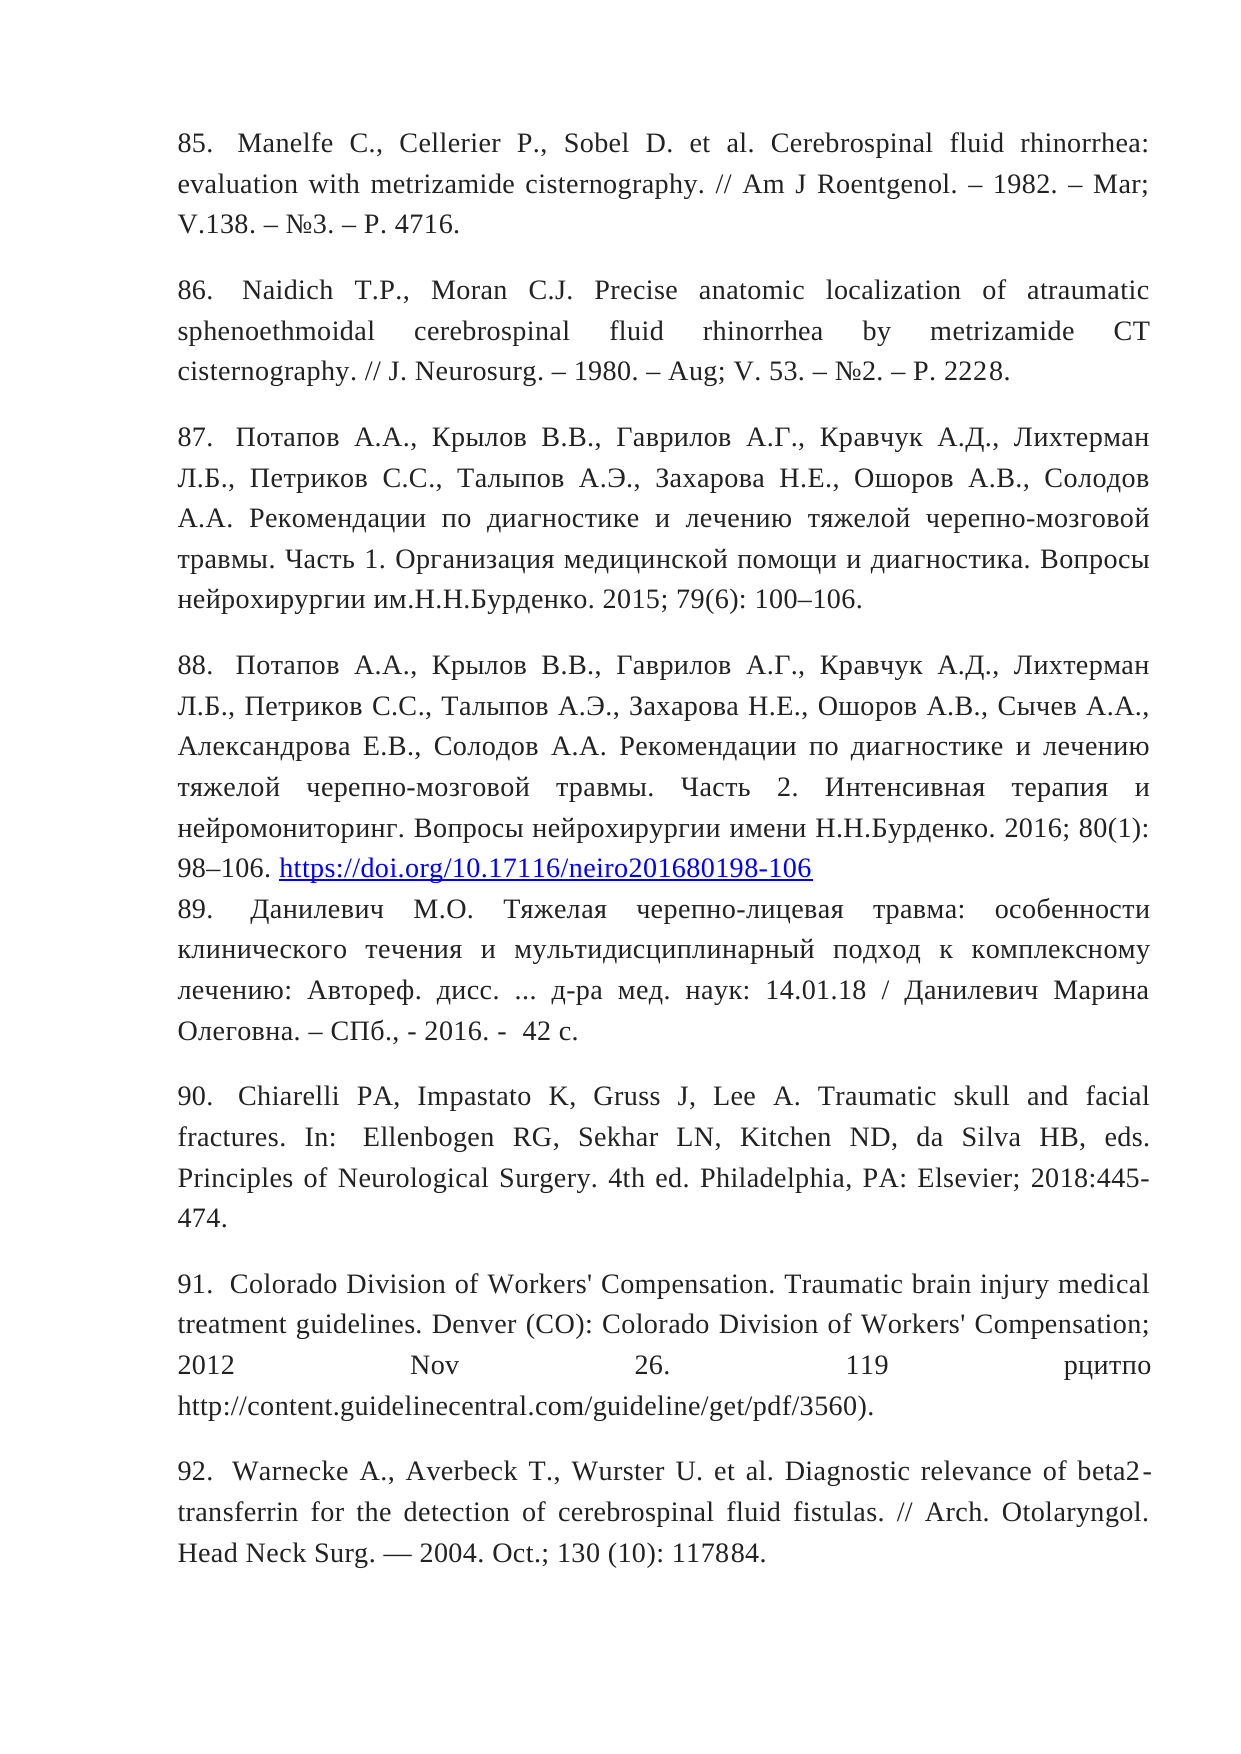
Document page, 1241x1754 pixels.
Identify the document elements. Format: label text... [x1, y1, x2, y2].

text 90. Chiarelli PA, Impastato K, Gruss J, Lee A. Traumatic skull and facial fractures. In: Ellenbogen RG, Sekhar LN, Kitchen ND, da Silva HB, eds. Principles of Neurological Surgery. 4th ed. Philadelphia, PA: Elsevier; 2018:445-474. [177, 1071, 1152, 1234]
text 86. Naidich T.P., Moran C.J. Precise anatomic localization of atraumatic sphenoethmoidal cerebrospinal fluid rhinorrhea by metrizamide CT cisternography. // J. Neurosurg. – 1980. – Aug; V. 53. – №2. – P. 2228. [177, 265, 1152, 387]
text 85. Manelfe C., Cellerier P., Sobel D. et al. Cerebrospinal fluid rhinorrhea: evaluation with metrizamide cisternography. // Am J Roentgenol. – 1982. – Mar; V.138. – №3. – P. 4716. [177, 118, 1152, 240]
text 91. Colorado Division of Workers' Compensation. Traumatic brain injury medical treatment guidelines. Denver (CO): Colorado Division of Workers' Compensation; 2012 Nov 26. 119 pцитпо http://content.guidelinecentral.com/guideline/get/pdf/3560). [177, 1259, 1152, 1421]
text 87. Потапов А.А., Крылов В.В., Гаврилов А.Г., Кравчук А.Д., Лихтерман Л.Б., Петриков С.С., Талыпов А.Э., Захарова Н.Е., Ошоров А.В., Солодов А.А. Рекомендации по диагностике и лечению тяжелой черепно-мозговой травмы. Часть 1. Организация медицинской помощи и диагностика. Вопросы нейрохирургии им.Н.Н.Бурденко. 2015; 79(6): 100–106. [177, 412, 1152, 615]
text 88. Потапов А.А., Крылов В.В., Гаврилов А.Г., Кравчук А.Д., Лихтерман Л.Б., Петриков С.С., Талыпов А.Э., Захарова Н.Е., Ошоров А.В., Сычев А.А., Александрова Е.В., Солодов А.А. Рекомендации по диагностике и лечению тяжелой черепно-мозговой травмы. Часть 2. Интенсивная терапия и нейромониторинг. Вопросы нейрохирургии имени Н.Н.Бурденко. 2016; 80(1): 98–106. https://doi.org/10.17116/neiro201680198-106 [177, 640, 1152, 884]
text 92. Warnecke A., Averbeck T., Wurster U. et al. Diagnostic relevance of beta2transferrin for the detection of cerebrospinal fluid fistulas. // Arch. Otolaryngol. Head Neck Surg. — 2004. Oct.; 130 (10): 117884. [177, 1446, 1152, 1568]
text 89. Данилевич М.О. Тяжелая черепно-лицевая травма: особенности клинического течения и мультидисциплинарный подход к комплексному лечению: Автореф. дисс. ... д-ра мед. наук: 14.01.18 / Данилевич Марина Олеговна. – СПб., - 2016. - 42 с. [177, 884, 1152, 1046]
